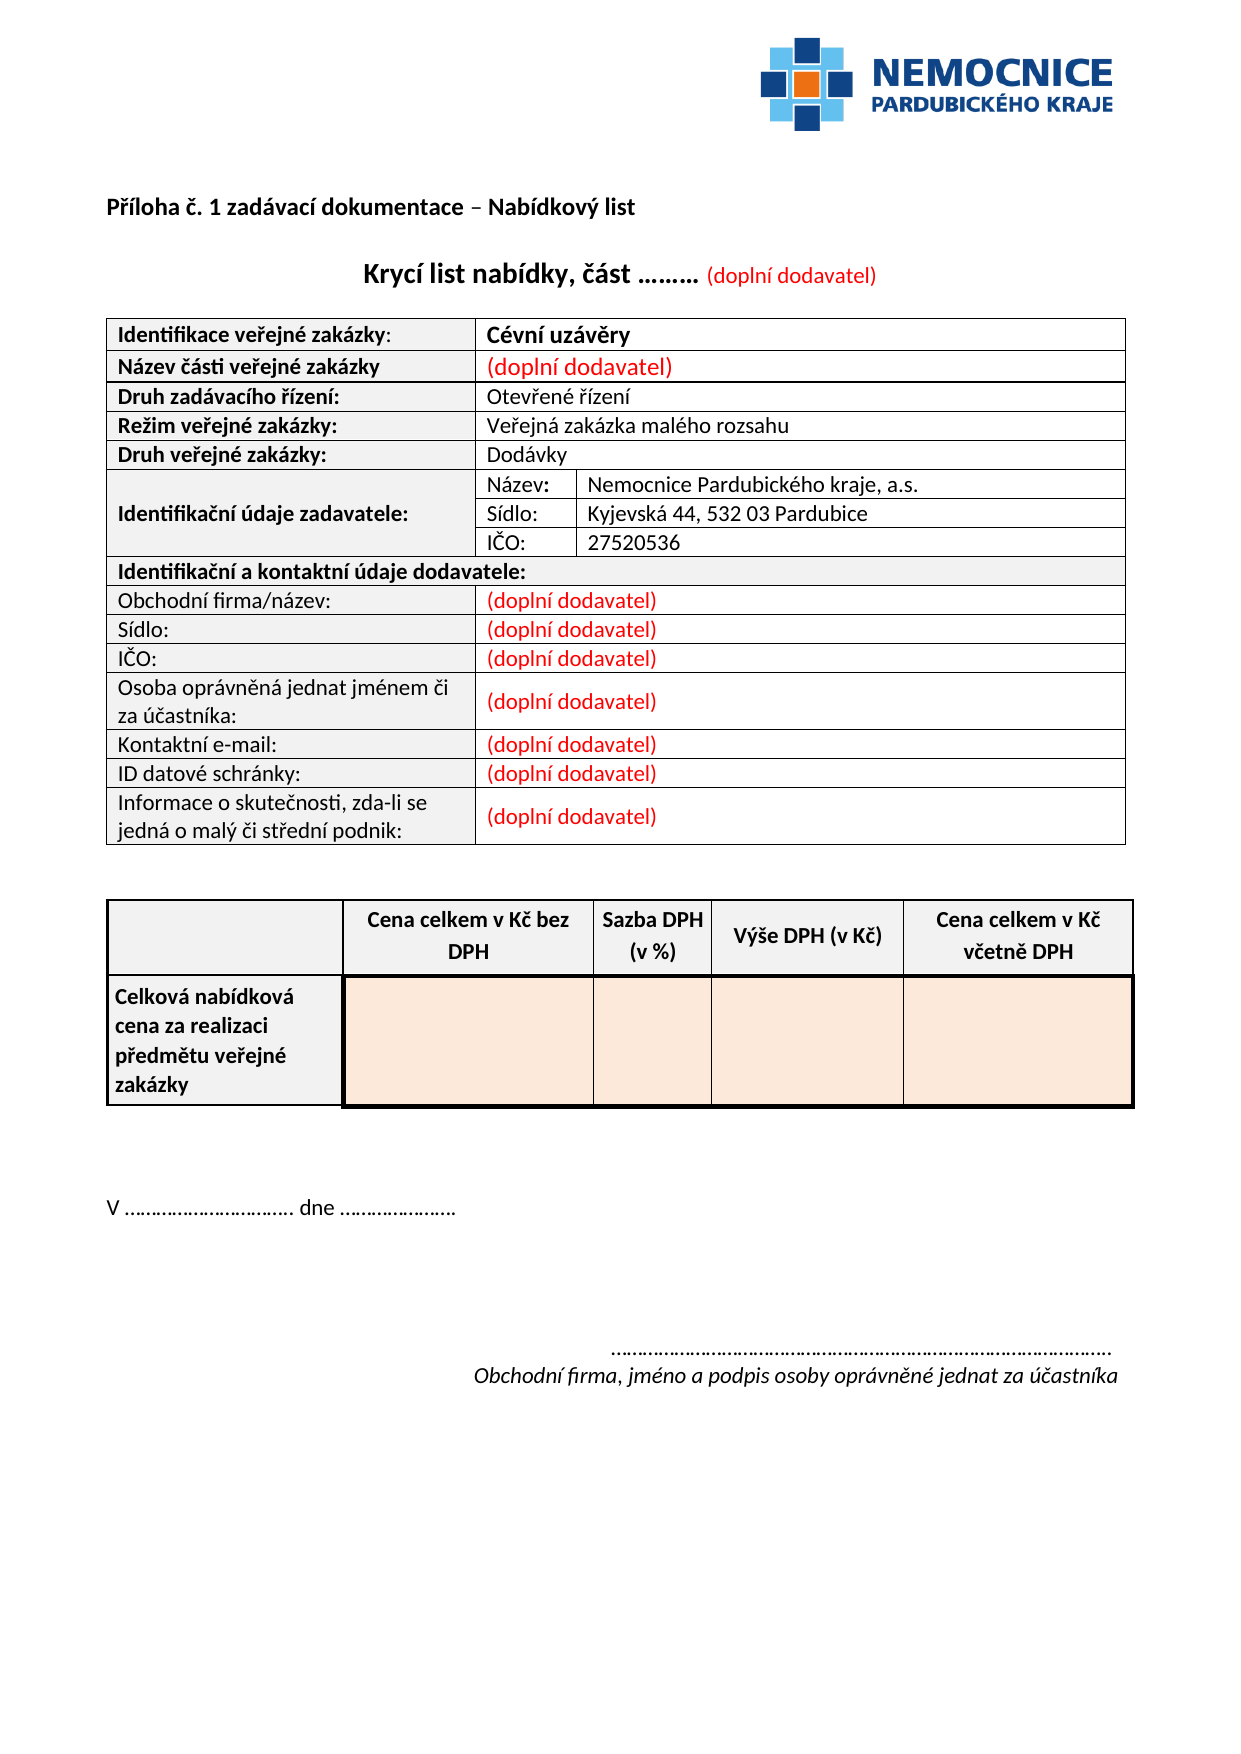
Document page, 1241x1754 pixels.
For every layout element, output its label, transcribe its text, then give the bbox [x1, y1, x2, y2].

table_cell IČO: [107, 644, 475, 672]
table_cell (doplní dodavatel) [476, 730, 1125, 758]
table_cell Veřejná zakázka malého rozsahu [476, 412, 1125, 439]
table_cell [346, 978, 593, 1104]
text ………………………………………………………………………………….. [106, 1333, 1134, 1361]
table_cell Sídlo: [476, 499, 576, 527]
table_cell Identifikační a kontaktní údaje dodavatele: [107, 557, 1125, 585]
text V ………………………….. dne …………………. [106, 1193, 1134, 1221]
table_cell Osoba oprávněná jednat jménem či za účastníka: [107, 673, 475, 729]
table_cell Název: [476, 470, 576, 498]
table_cell Druh veřejné zakázky: [107, 441, 475, 469]
table_cell Název části veřejné zakázky [107, 351, 475, 381]
table_cell Kyjevská 44, 532 03 Pardubice [577, 499, 1125, 527]
table_cell (doplní dodavatel) [476, 586, 1125, 614]
table_header Cena celkem v Kč bez DPH [344, 901, 593, 973]
table_cell Identifikační údaje zadavatele: [107, 470, 475, 556]
table_cell [904, 978, 1131, 1104]
table_header Identifikace veřejné zakázky: [107, 319, 475, 350]
table_cell Kontaktní e-mail: [107, 730, 475, 758]
table_cell Obchodní firma/název: [107, 586, 475, 614]
text Obchodní firma, jméno a podpis osoby oprávněné jednat za účastníka [106, 1361, 1134, 1389]
text Příloha č. 1 zadávací dokumentace – Nabídkový list [106, 191, 1134, 222]
picture [759, 37, 1113, 132]
table_cell (doplní dodavatel) [476, 673, 1125, 729]
table_cell 27520536 [577, 528, 1125, 556]
table_cell (doplní dodavatel) [476, 644, 1125, 672]
table_header Cévní uzávěry [476, 319, 1125, 350]
table_cell (doplní dodavatel) [476, 759, 1125, 787]
table_cell (doplní dodavatel) [476, 615, 1125, 643]
table_cell Režim veřejné zakázky: [107, 412, 475, 439]
table_cell Sídlo: [107, 615, 475, 643]
table_cell [594, 978, 711, 1104]
text Krycí list nabídky, část ……… (doplní dodavatel) [106, 255, 1134, 290]
table_header [109, 901, 342, 973]
table_header Výše DPH (v Kč) [712, 901, 903, 973]
table_cell (doplní dodavatel) [476, 351, 1125, 381]
table_cell Celková nabídková cena za realizaci předmětu veřejné zakázky [109, 976, 341, 1104]
table_header Cena celkem v Kč včetně DPH [904, 901, 1132, 973]
table_cell ID datové schránky: [107, 759, 475, 787]
table_cell Informace o skutečnosti, zda-li se jedná o malý či střední podnik: [107, 788, 475, 844]
table_header Sazba DPH (v %) [594, 901, 711, 973]
table_cell Druh zadávacího řízení: [107, 383, 475, 411]
table_cell Otevřené řízení [476, 383, 1125, 411]
table_cell Dodávky [476, 441, 1125, 469]
table_cell IČO: [476, 528, 576, 556]
table_cell Nemocnice Pardubického kraje, a.s. [577, 470, 1125, 498]
table_cell (doplní dodavatel) [476, 788, 1125, 844]
table_cell [712, 978, 903, 1104]
